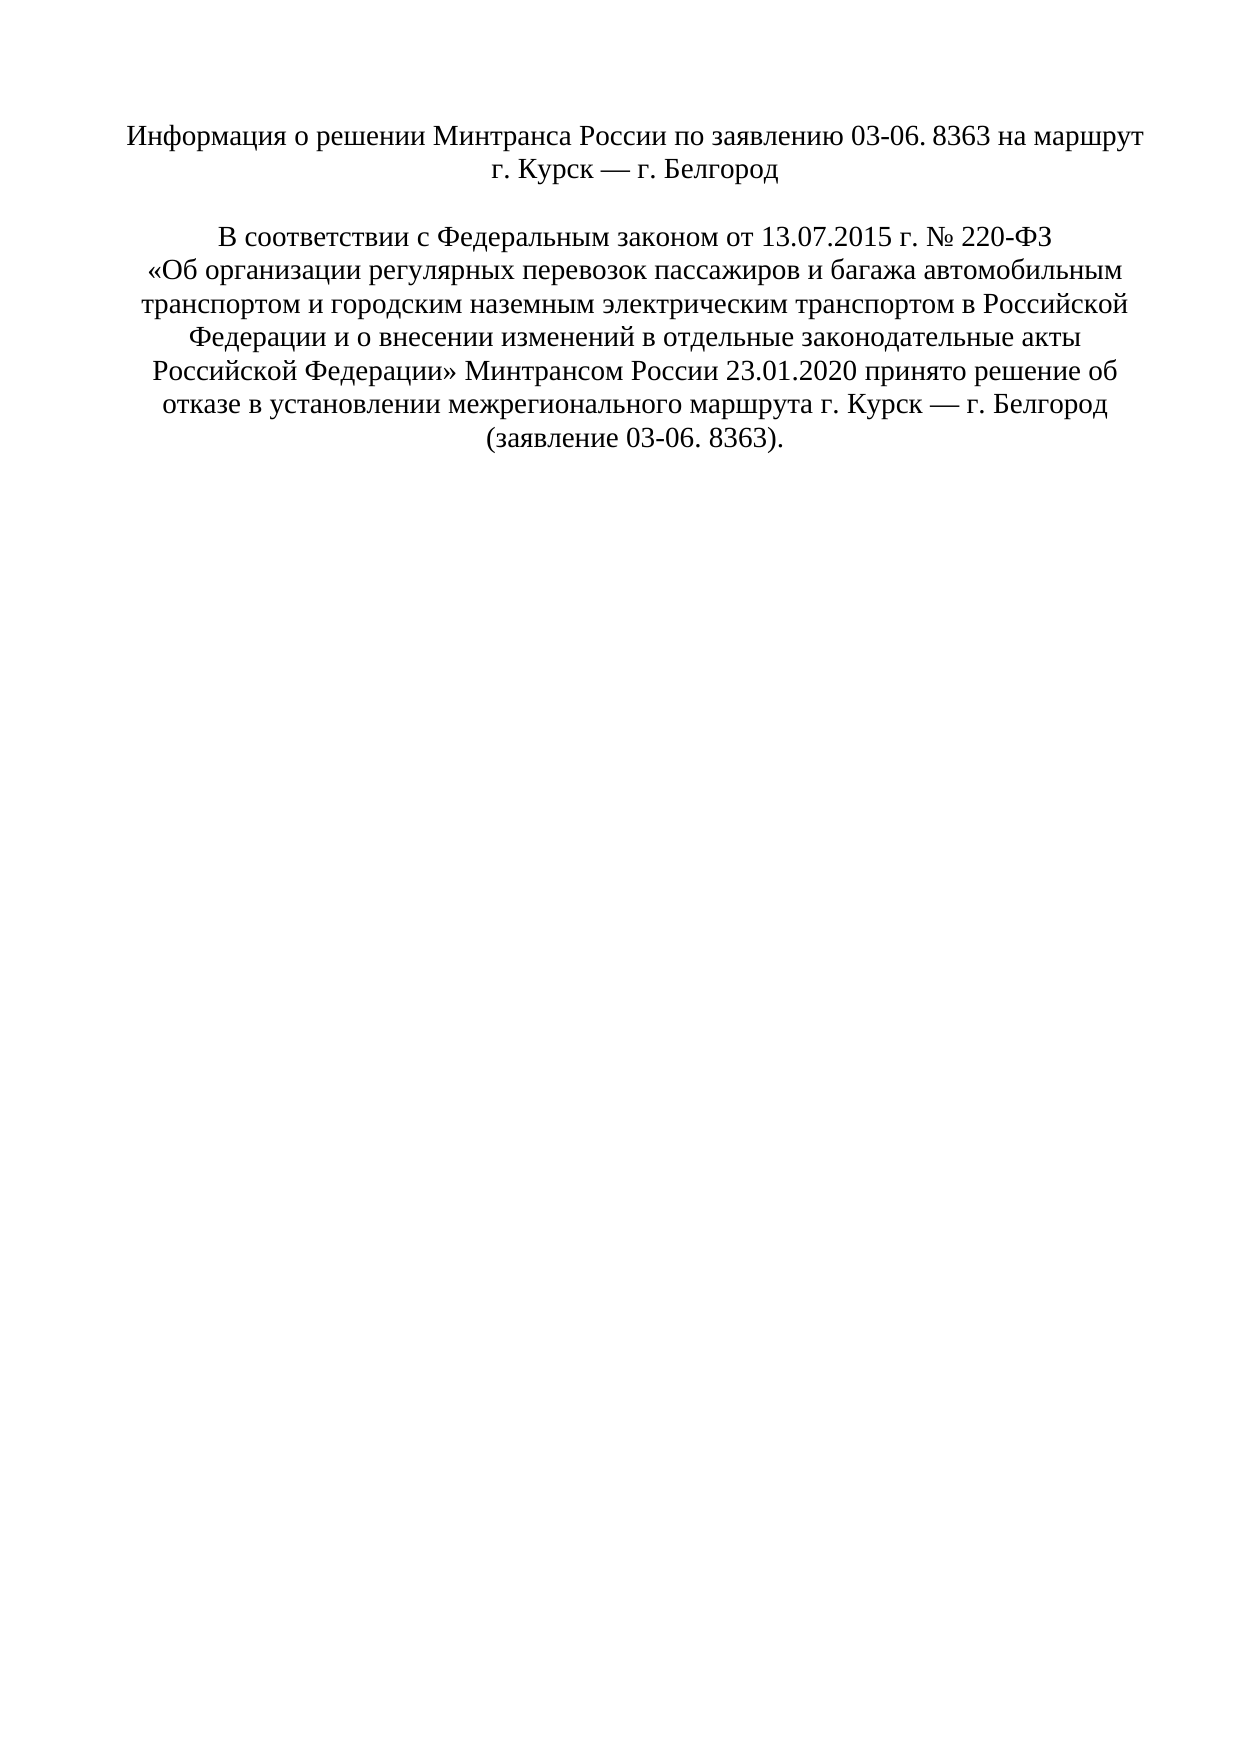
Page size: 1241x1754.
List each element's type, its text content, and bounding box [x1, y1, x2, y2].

text В соответствии с Федеральным законом от 13.07.2015 г. № 220-ФЗ «Об организации регулярных перевозок пассажиров и багажа автомобильным транспортом и городским наземным электрическим транспортом в Российской Федерации и о внесении изменений в отдельные законодательные акты Российской Федерации» Минтрансом России 23.01.2020 принято решение об отказе в установлении межрегионального маршрута г. Курск — г. Белгород (заявление 03-06. 8363). [118, 219, 1152, 453]
text Информация о решении Минтранса России по заявлению 03-06. 8363 на маршрут г. Курск — г. Белгород [118, 118, 1152, 185]
